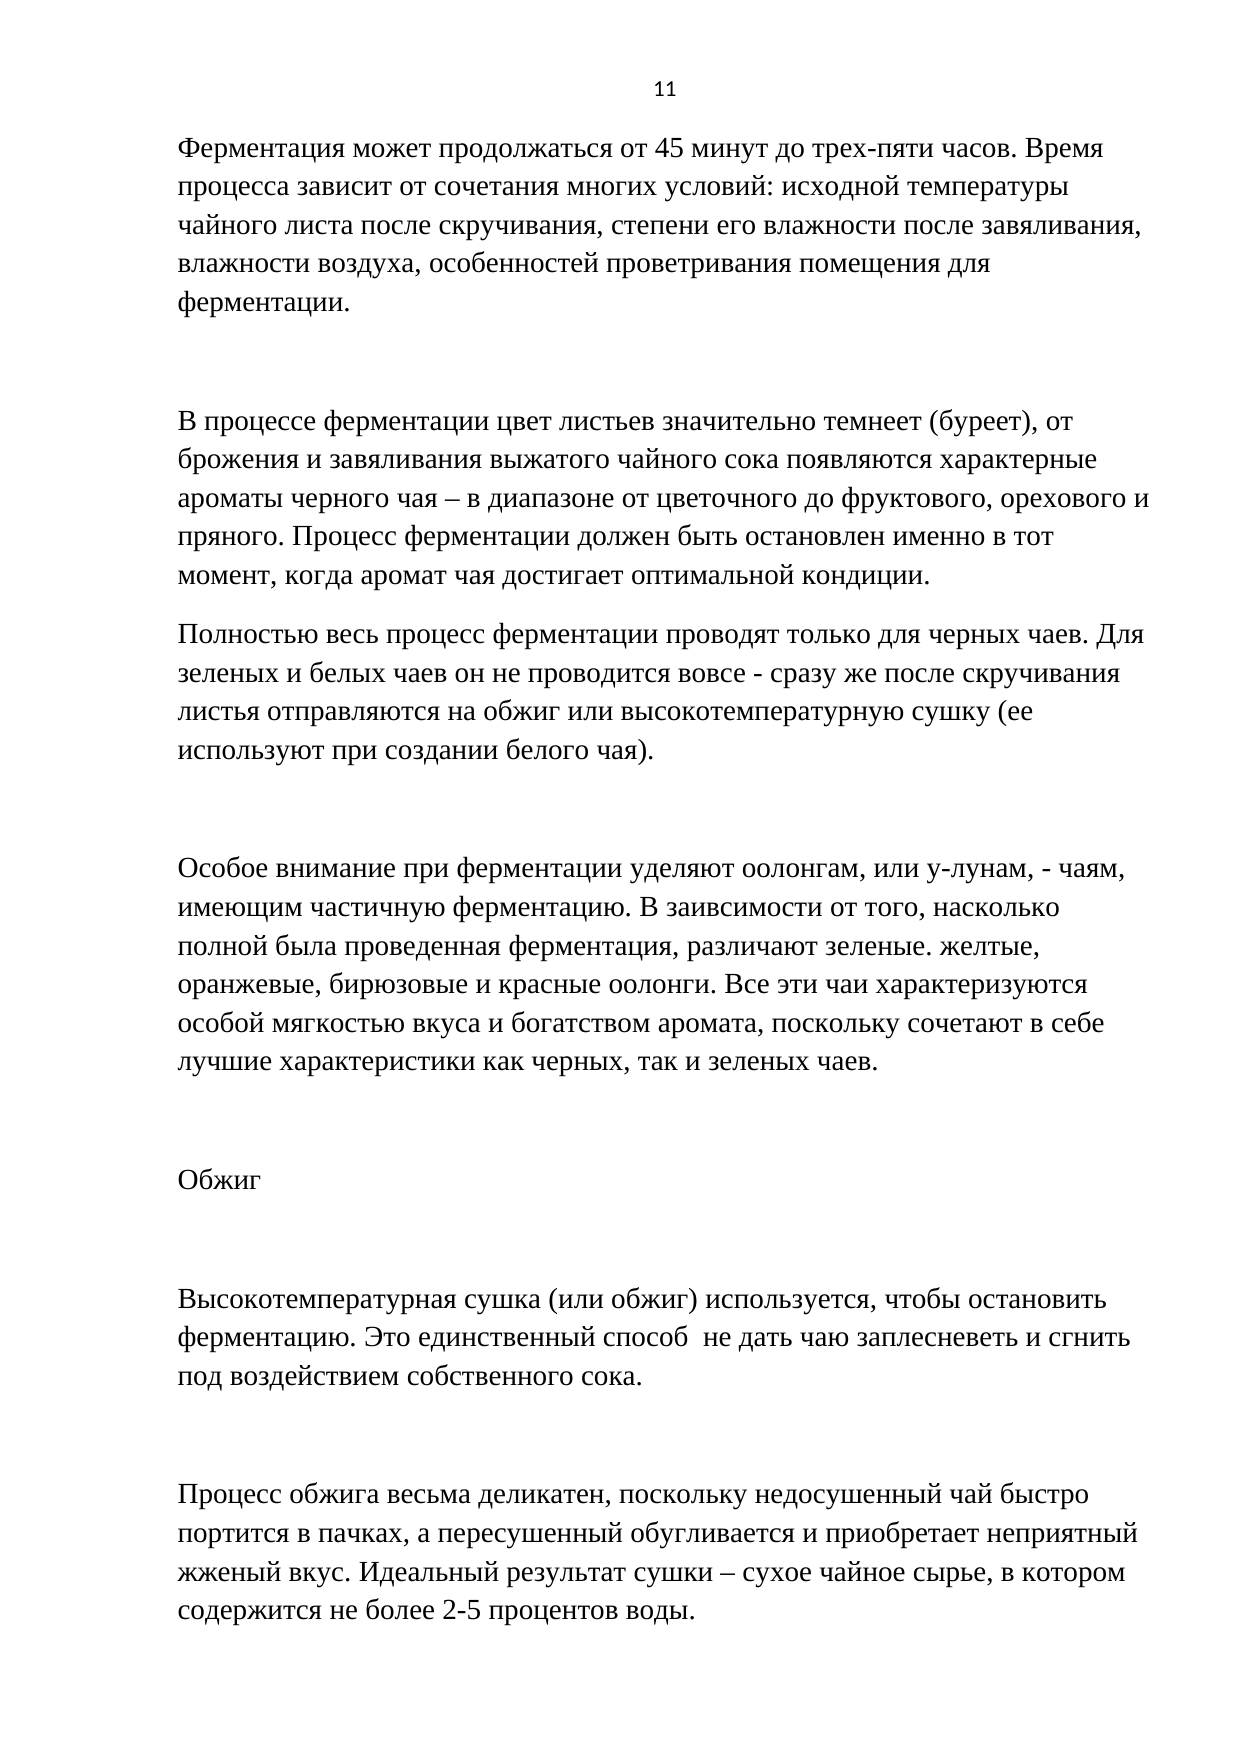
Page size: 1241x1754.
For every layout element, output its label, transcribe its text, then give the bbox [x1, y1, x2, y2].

text Процесс обжига весьма деликатен, поскольку недосушенный чай быстро портится в пачках, а пересушенный обугливается и приобретает неприятный жженый вкус. Идеальный результат сушки – сухое чайное сырье, в котором содержится не более 2-5 процентов воды. [177, 1477, 1152, 1626]
text Обжиг [177, 1162, 1152, 1196]
text Особое внимание при ферментации уделяют оолонгам, или у-лунам, - чаям, имеющим частичную ферментацию. В заивсимости от того, насколько полной была проведенная ферментация, различают зеленые. желтые, оранжевые, бирюзовые и красные оолонги. Все эти чаи характеризуются особой мягкостью вкуса и богатством аромата, поскольку сочетают в себе лучшие характеристики как черных, так и зеленых чаев. [177, 851, 1152, 1077]
text Полностью весь процесс ферментации проводят только для черных чаев. Для зеленых и белых чаев он не проводится вовсе - сразу же после скручивания листья отправляются на обжиг или высокотемпературную сушку (ее используют при создании белого чая). [177, 616, 1152, 765]
text Ферментация может продолжаться от 45 минут до трех-пяти часов. Время процесса зависит от сочетания многих условий: исходной температуры чайного листа после скручивания, степени его влажности после завяливания, влажности воздуха, особенностей проветривания помещения для ферментации. [177, 130, 1152, 317]
text В процессе ферментации цвет листьев значительно темнеет (буреет), от брожения и завяливания выжатого чайного сока появляются характерные ароматы черного чая – в диапазоне от цветочного до фруктового, орехового и пряного. Процесс ферментации должен быть остановлен именно в тот момент, когда аромат чая достигает оптимальной кондиции. [177, 403, 1152, 590]
text Высокотемпературная сушка (или обжиг) используется, чтобы остановить ферментацию. Это единственный способ не дать чаю заплесневеть и сгнить под воздействием собственного сока. [177, 1281, 1152, 1391]
